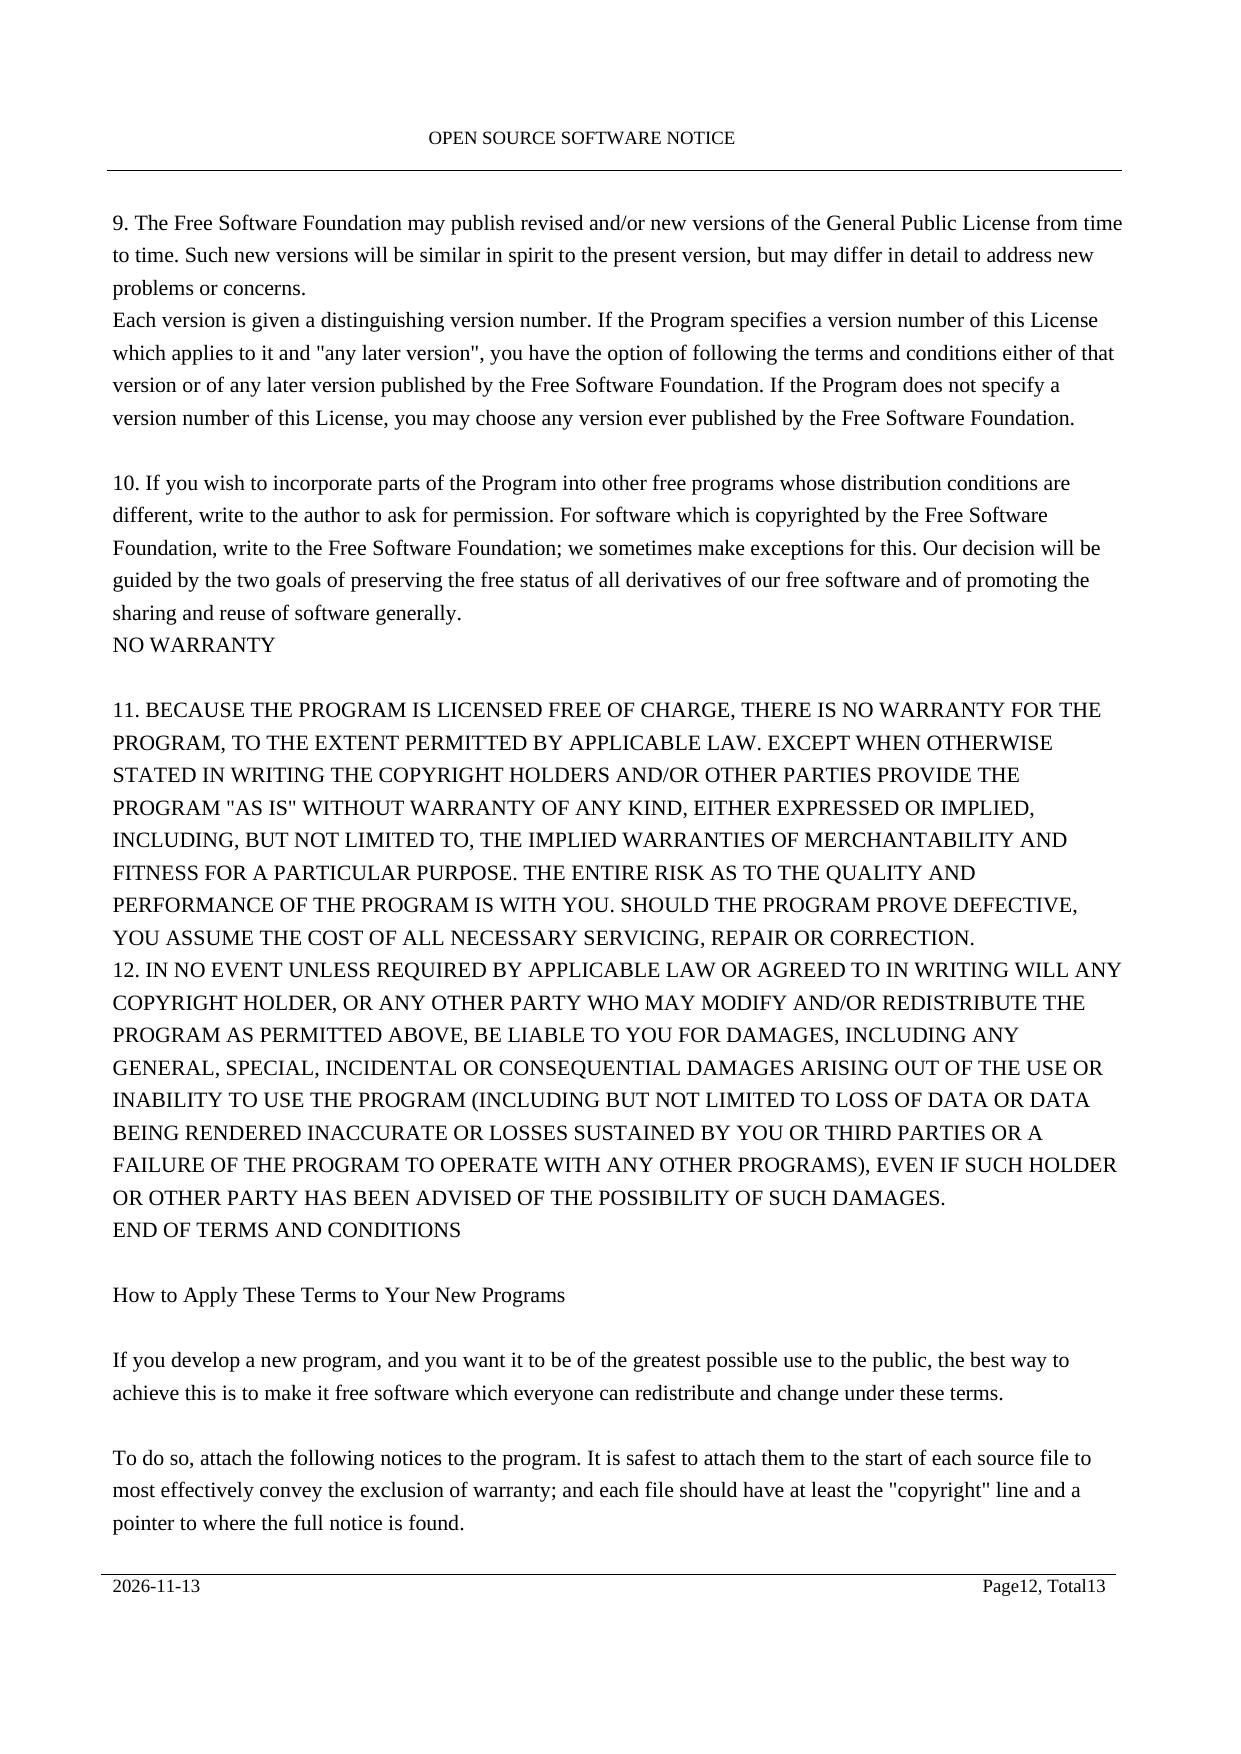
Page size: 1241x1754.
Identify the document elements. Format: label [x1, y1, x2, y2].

text [112, 206, 1128, 1539]
